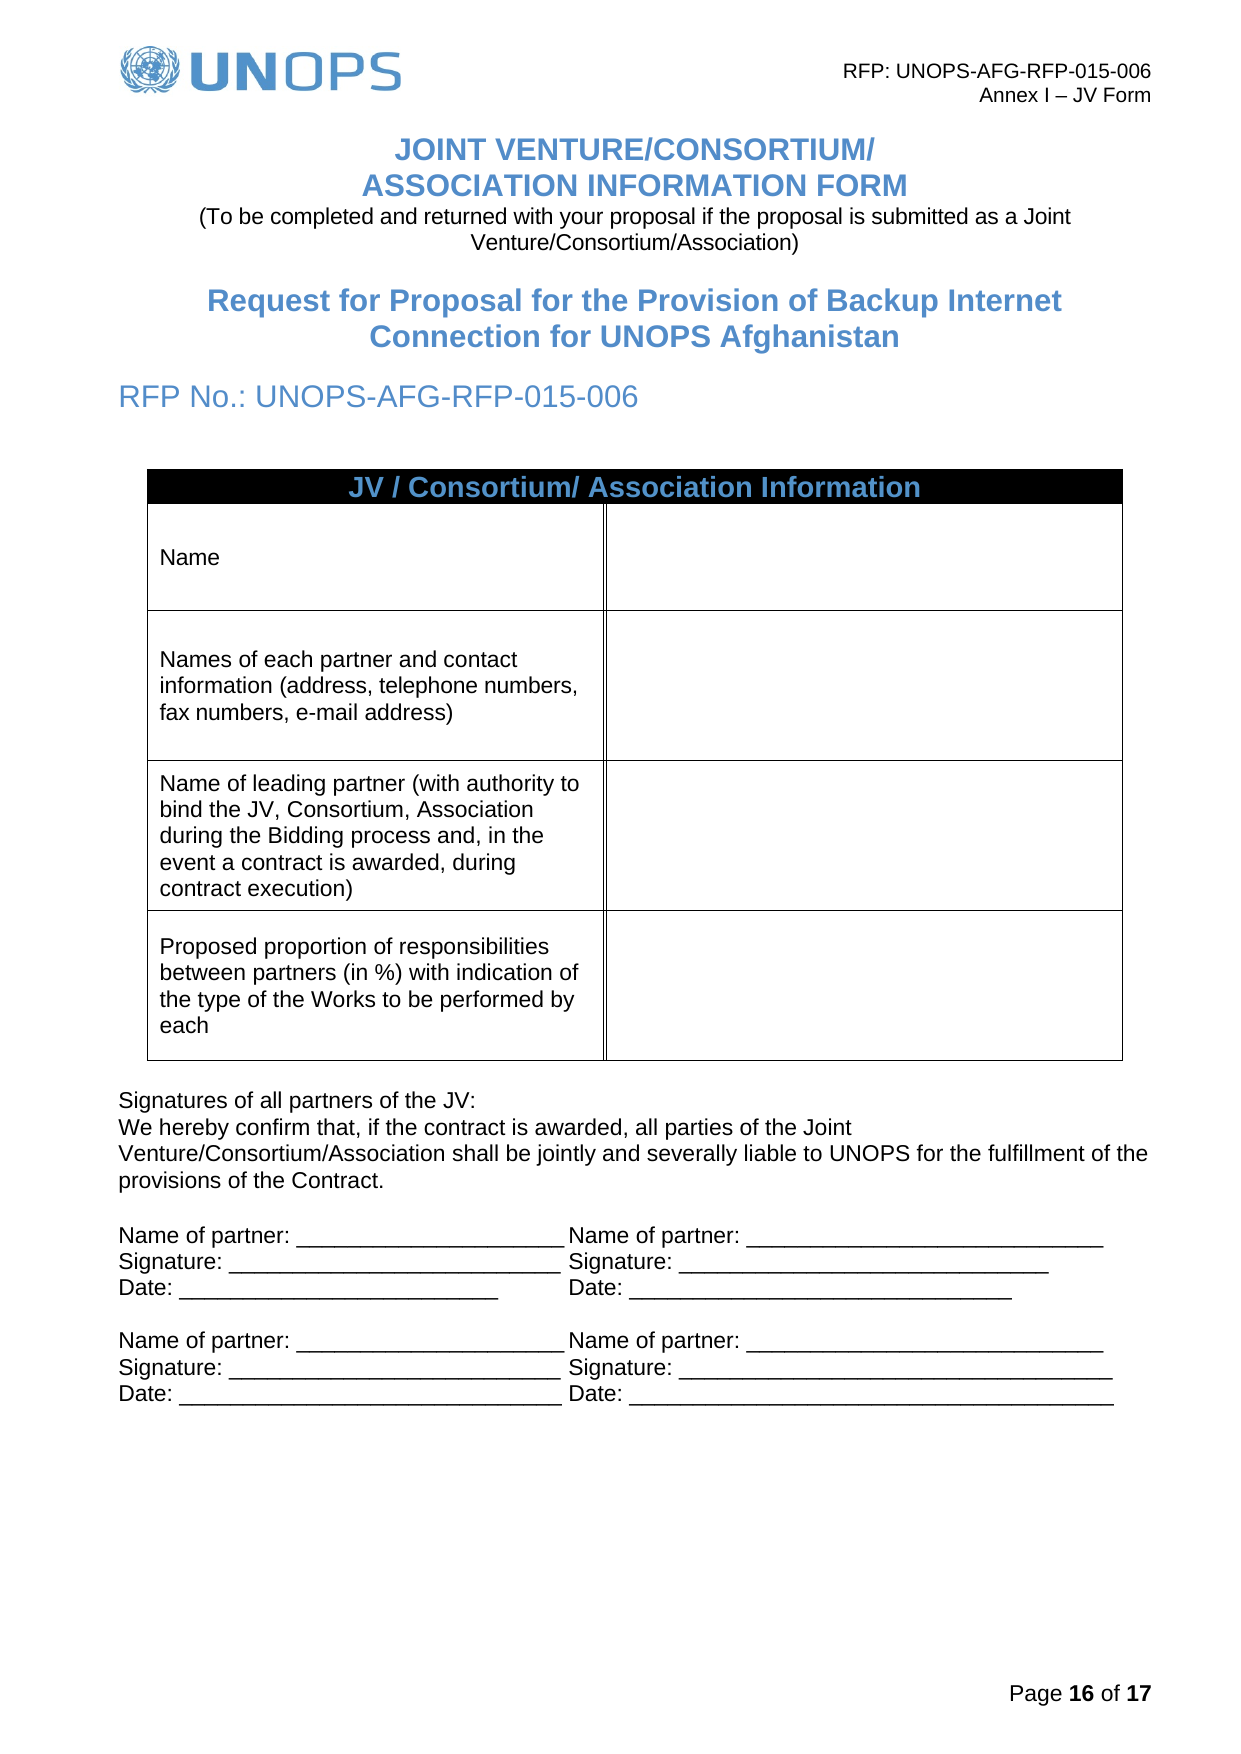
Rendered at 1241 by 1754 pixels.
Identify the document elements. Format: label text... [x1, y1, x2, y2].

text We hereby confirm that, if the contract is awarded, all parties of the Joint Venture/Consortium/Association shall be jointly and severally liable to UNOPS for the fulfillment of the provisions of the Contract. [118, 1114, 1152, 1193]
text Date: ______________________________ Date: ______________________________________ [118, 1380, 1152, 1406]
table_cell [607, 504, 1122, 610]
table_cell [607, 611, 1122, 760]
text Signatures of all partners of the JV: [118, 1087, 1152, 1114]
table_cell Proposed proportion of responsibilities between partners (in %) with indication of the type of the Works to be performed by each [148, 911, 603, 1060]
text Signature: __________________________ Signature: __________________________________ [118, 1353, 1152, 1380]
table_cell [607, 761, 1122, 910]
text Signature: __________________________ Signature: _____________________________ [118, 1248, 1152, 1274]
subtitle RFP No.: UNOPS-AFG-RFP-015-006 [118, 378, 1152, 414]
text Request for Proposal for the Provision of Backup Internet Connection for UNOPS Afghanistan [118, 282, 1152, 354]
table_cell Name of leading partner (with authority to bind the JV, Consortium, Association during the Bidding process and, in the event a contract is awarded, during contract execution) [148, 761, 603, 910]
table_cell Name [148, 504, 603, 610]
picture [118, 46, 401, 97]
text Date: _________________________ Date: ______________________________ [118, 1274, 1152, 1301]
table_cell Names of each partner and contact information (address, telephone numbers, fax numbers, e-mail address) [148, 611, 603, 760]
text Name of partner: _____________________ Name of partner: ____________________________ [118, 1327, 1152, 1353]
subtitle JOINT VENTURE/CONSORTIUM/ [118, 131, 1152, 167]
subtitle ASSOCIATION INFORMATION FORM [118, 167, 1152, 203]
table_header JV / Consortium/ Association Information [148, 470, 1122, 503]
text Name of partner: _____________________ Name of partner: ____________________________ [118, 1222, 1152, 1248]
table_cell [607, 911, 1122, 1060]
text (To be completed and returned with your proposal if the proposal is submitted as a Joint Venture/Consortium/Association) [118, 203, 1152, 256]
